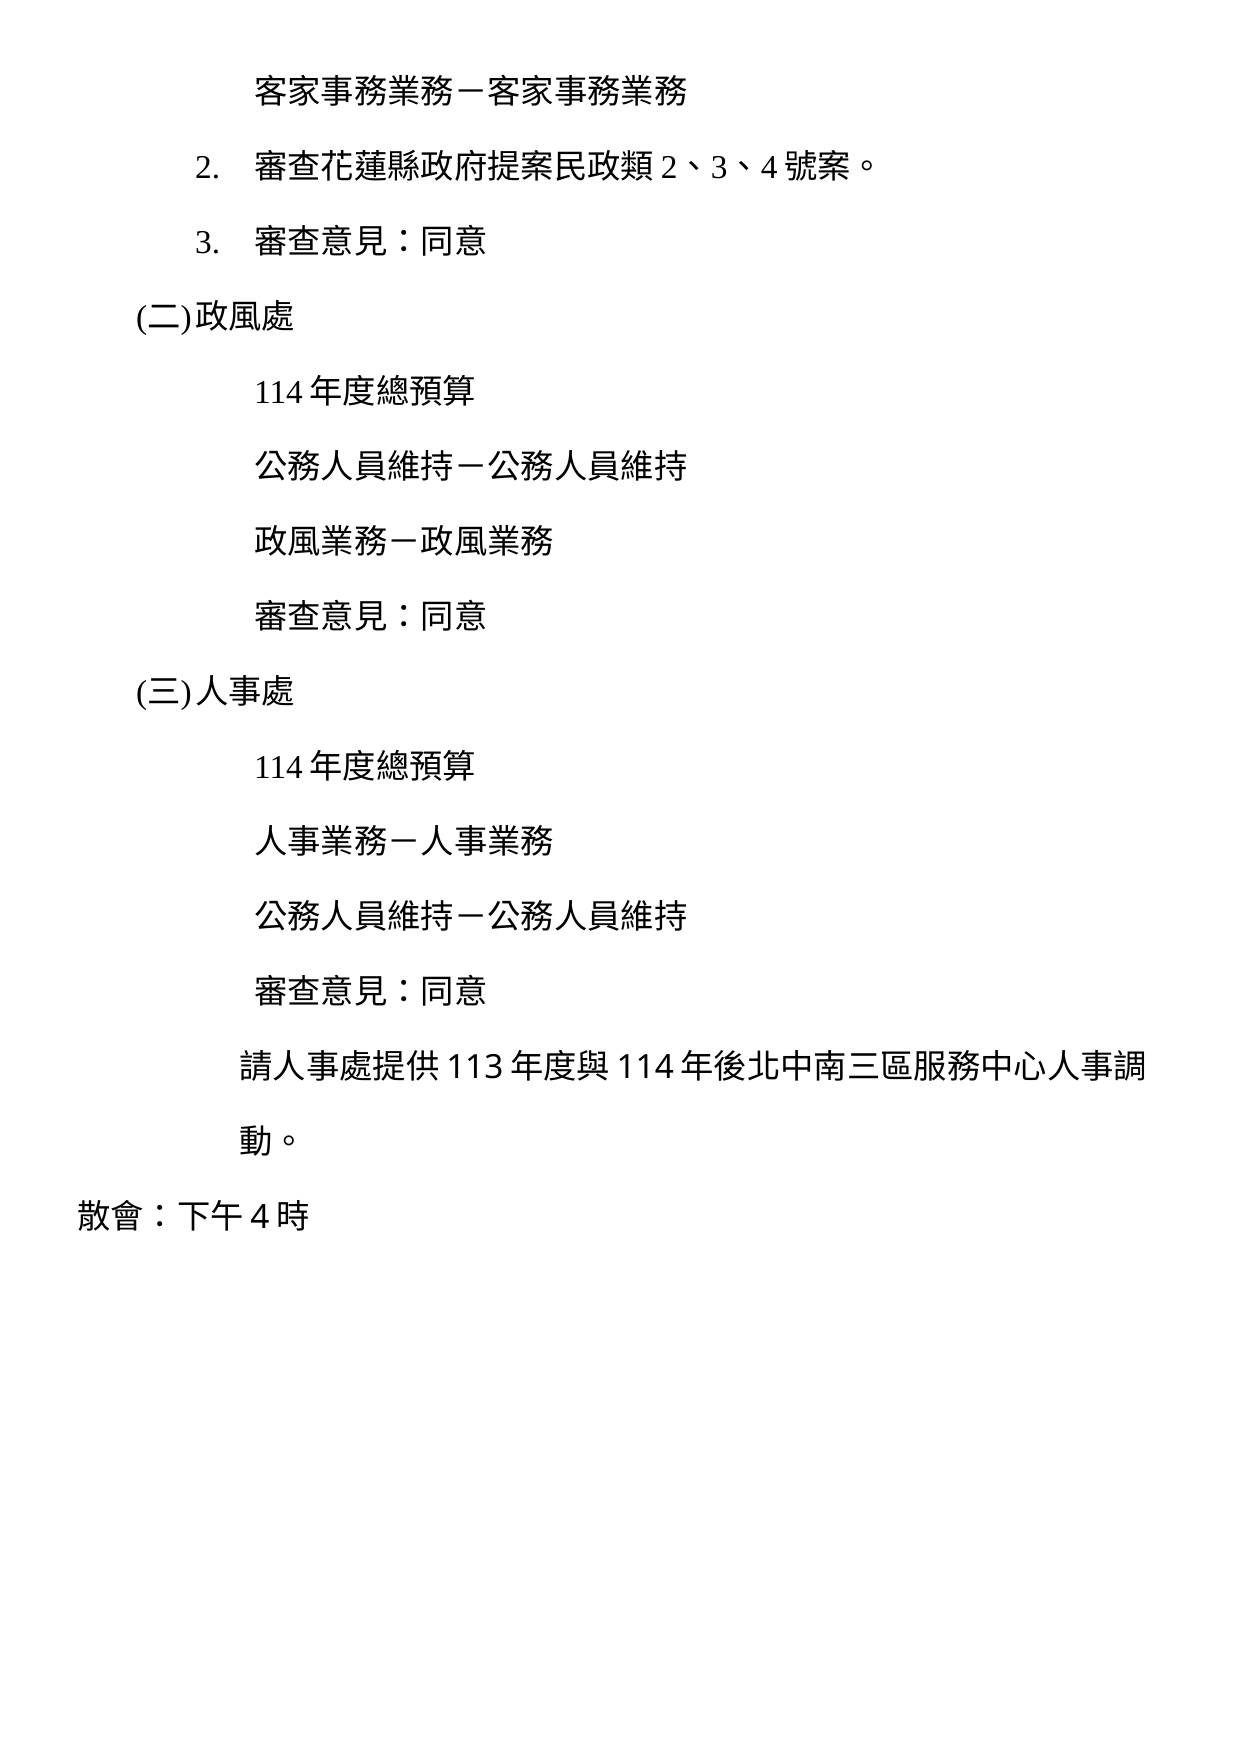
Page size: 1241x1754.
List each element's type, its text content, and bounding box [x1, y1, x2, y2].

list 人事業務－人事業務 [254, 802, 1163, 877]
list 公務人員維持－公務人員維持 [254, 427, 1163, 502]
list 114年度總預算 [254, 352, 1163, 427]
list 114年度總預算 [254, 727, 1163, 802]
list 審查意見：同意 [254, 952, 1163, 1027]
list 政風處 [136, 277, 1163, 352]
list 散會：下午4時 [77, 1177, 1163, 1252]
list 審查意見：同意 [254, 577, 1163, 652]
list 政風業務－政風業務 [254, 502, 1163, 577]
list 人事處 [136, 652, 1163, 727]
list 客家事務業務－客家事務業務 [254, 52, 1163, 127]
list 審查意見：同意 [195, 202, 1163, 277]
list 審查花蓮縣政府提案民政類2、3、4號案。 [195, 127, 1163, 202]
list 公務人員維持－公務人員維持 [254, 877, 1163, 952]
list 請人事處提供113年度與114年後北中南三區服務中心人事調動。 [239, 1027, 1163, 1177]
